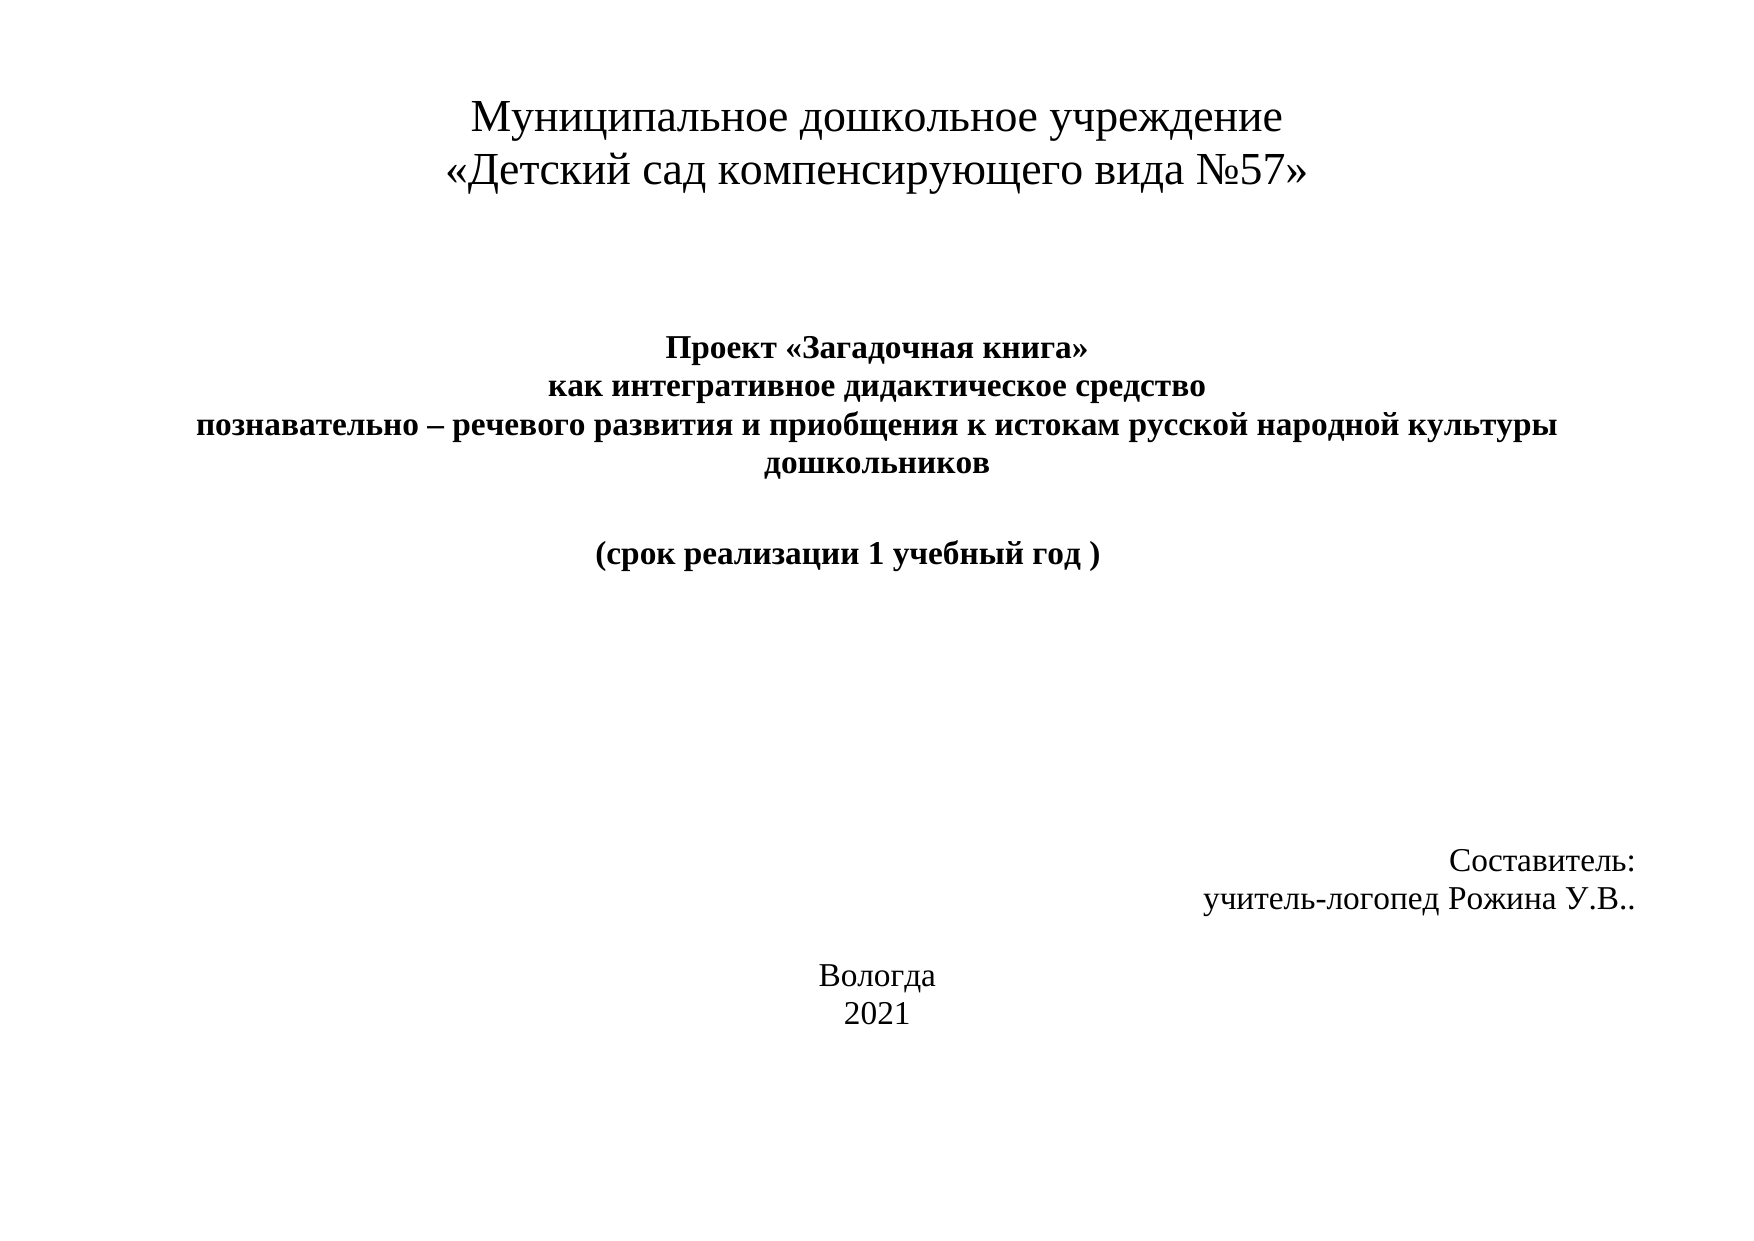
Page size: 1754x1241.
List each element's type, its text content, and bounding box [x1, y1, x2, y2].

text познавательно – речевого развития и приобщения к истокам русской народной культуры дошкольников [118, 404, 1636, 481]
text учитель-логопед Рожина У.В.. [118, 878, 1636, 917]
text (срок реализации 1 учебный год ) [118, 533, 1636, 572]
text как интегративное дидактическое средство [118, 366, 1636, 404]
text Проект «Загадочная книга» [118, 327, 1636, 366]
text «Детский сад компенсирующего вида №57» [118, 141, 1636, 194]
text Составитель: [118, 840, 1636, 878]
text Вологда [118, 955, 1636, 993]
text 2021 [118, 993, 1636, 1032]
text Муниципальное дошкольное учреждение [118, 88, 1636, 141]
